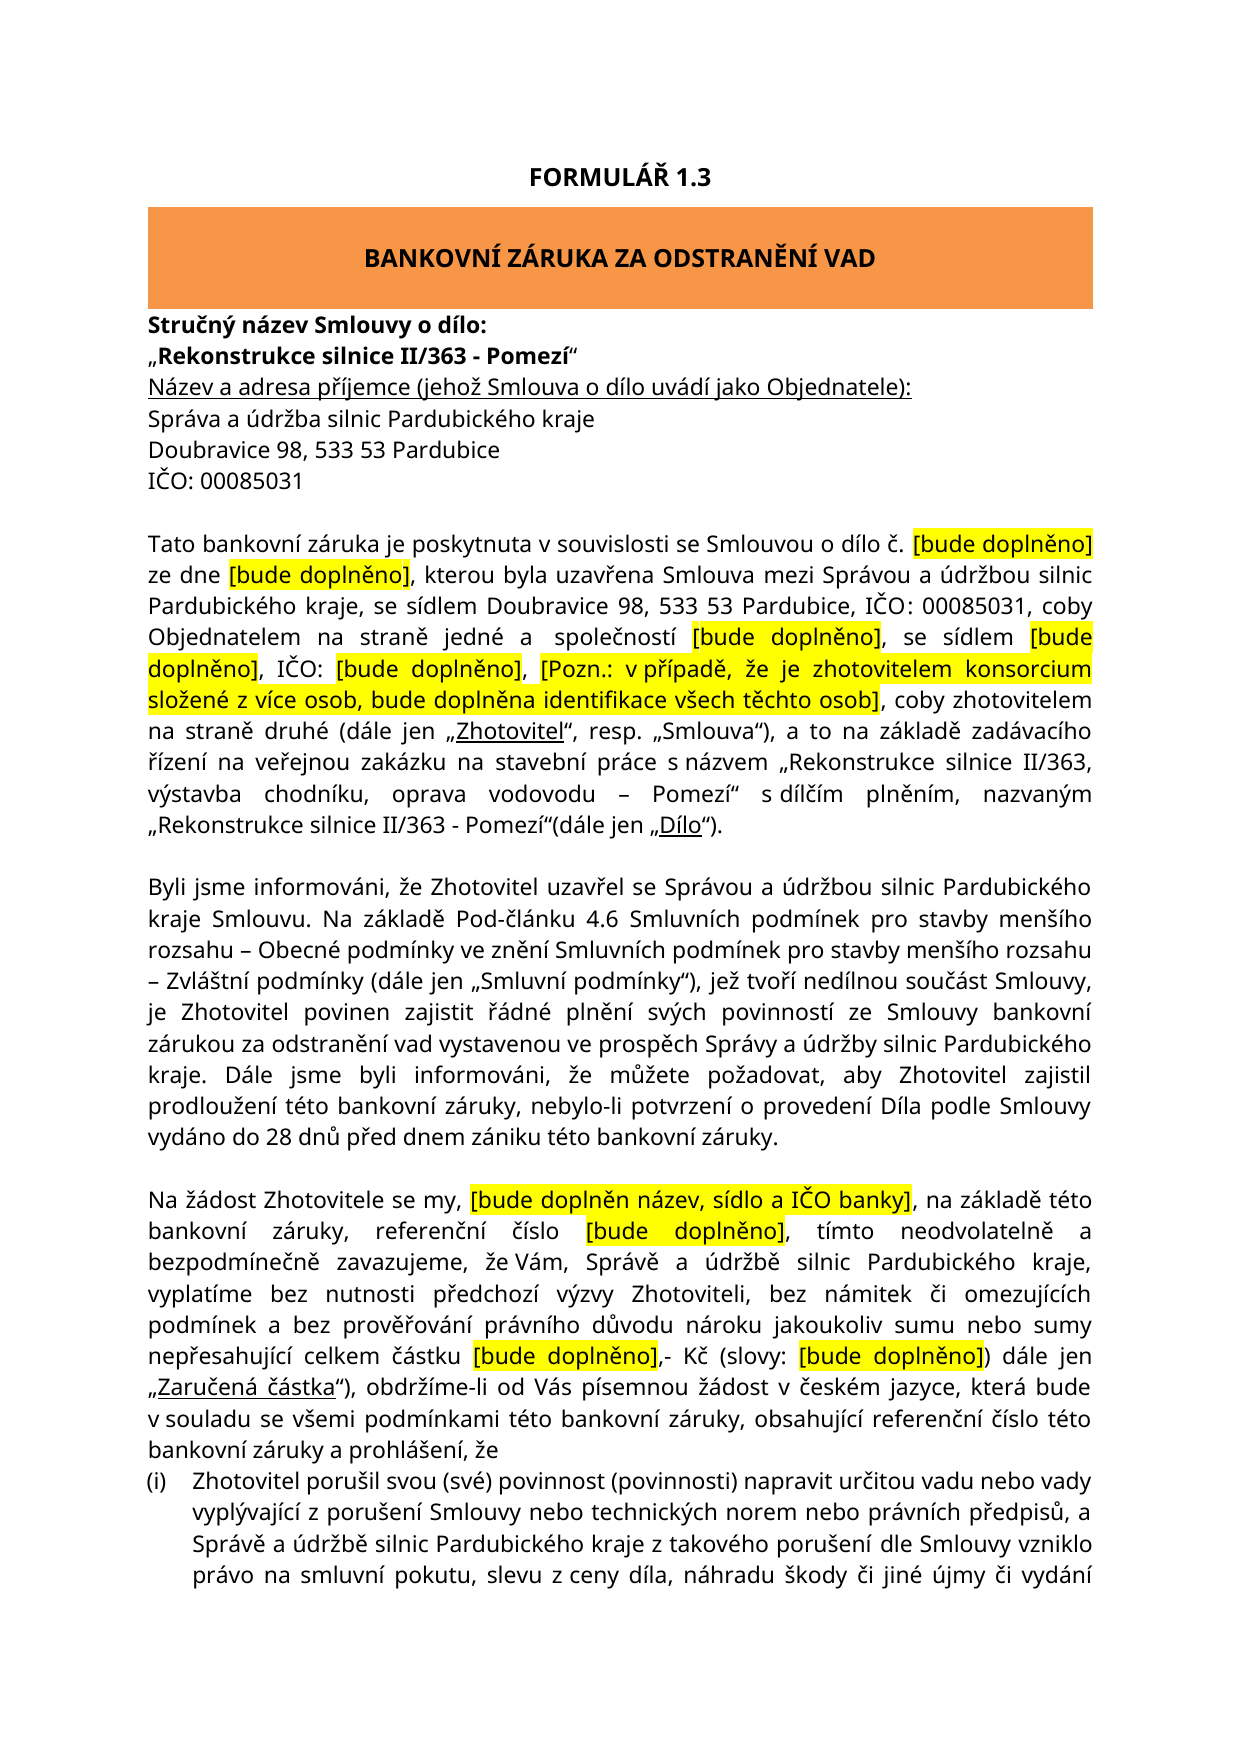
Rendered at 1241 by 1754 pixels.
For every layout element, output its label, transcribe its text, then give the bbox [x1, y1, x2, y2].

text IČO: 00085031 [148, 465, 1093, 496]
text Název a adresa příjemce (jehož Smlouva o dílo uvádí jako Objednatele): [148, 371, 1093, 403]
text BANKOVNÍ záruka za odstranění vad [148, 241, 1093, 275]
text Tato bankovní záruka je poskytnuta v souvislosti se Smlouvou o dílo č. [bude doplněno] ze dne [bude doplněno], kterou byla uzavřena Smlouva mezi Správou a údržbou silnic Pardubického kraje, se sídlem Doubravice 98, 533 53 Pardubice, IČO: 00085031, coby Objednatelem na straně jedné a společností [bude doplněno], se sídlem [bude doplněno], IČO: [bude doplněno], [Pozn.: v případě, že je zhotovitelem konsorcium složené z více osob, bude doplněna identifikace všech těchto osob], coby zhotovitelem na straně druhé (dále jen „Zhotovitel“, resp. „Smlouva“), a to na základě zadávacího řízení na veřejnou zakázku na stavební práce s názvem „Rekonstrukce silnice II/363, výstavba chodníku, oprava vodovodu – Pomezí“ s dílčím plněním, nazvaným „Rekonstrukce silnice II/363 - Pomezí“(dále jen „Dílo“). [148, 528, 1093, 684]
text Správa a údržba silnic Pardubického kraje [148, 403, 1093, 434]
text Byli jsme informováni, že Zhotovitel uzavřel se Správou a údržbou silnic Pardubického kraje Smlouvu. Na základě Pod-článku 4.6 Smluvních podmínek pro stavby menšího rozsahu – Obecné podmínky ve znění Smluvních podmínek pro stavby menšího rozsahu – Zvláštní podmínky (dále jen „Smluvní podmínky“), jež tvoří nedílnou součást Smlouvy, je Zhotovitel povinen zajistit řádné plnění svých povinností ze Smlouvy bankovní zárukou za odstranění vad vystavenou ve prospěch Správy a údržby silnic Pardubického kraje. Dále jsme byli informováni, že můžete požadovat, aby Zhotovitel zajistil prodloužení této bankovní záruky, nebylo-li potvrzení o provedení Díla podle Smlouvy vydáno do 28 dnů před dnem zániku této bankovní záruky. [148, 871, 1093, 1153]
text Na žádost Zhotovitele se my, [bude doplněn název, sídlo a IČO banky], na základě této bankovní záruky, referenční číslo [bude doplněno], tímto neodvolatelně a bezpodmínečně zavazujeme, že Vám, Správě a údržbě silnic Pardubického kraje, vyplatíme bez nutnosti předchozí výzvy Zhotoviteli, bez námitek či omezujících podmínek a bez prověřování právního důvodu nároku jakoukoliv sumu nebo sumy nepřesahující celkem částku [bude doplněno],- Kč (slovy: [bude doplněno]) dále jen „Zaručená částka“), obdržíme-li od Vás písemnou žádost v českém jazyce, která bude v souladu se všemi podmínkami této bankovní záruky, obsahující referenční číslo této bankovní záruky a prohlášení, že [148, 1184, 1093, 1465]
text „Rekonstrukce silnice II/363 - Pomezí“ [148, 340, 1093, 371]
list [146, 1465, 1093, 1590]
text Doubravice 98, 533 53 Pardubice [148, 434, 1093, 465]
text formulář 1.3 [148, 160, 1093, 194]
text Tato bankovní záruka je poskytnuta v souvislosti se Smlouvou o dílo č. [bude doplněno] ze dne [bude doplněno], kterou byla uzavřena Smlouva mezi Správou a údržbou silnic Pardubického kraje, se sídlem Doubravice 98, 533 53 Pardubice, IČO: 00085031, coby Objednatelem na straně jedné a společností [bude doplněno], se sídlem [bude doplněno], IČO: [bude doplněno], [Pozn.: v případě, že je zhotovitelem konsorcium složené z více osob, bude doplněna identifikace všech těchto osob], coby zhotovitelem na straně druhé (dále jen „Zhotovitel“, resp. „Smlouva“), a to na základě zadávacího řízení na veřejnou zakázku na stavební práce s názvem „Rekonstrukce silnice II/363, výstavba chodníku, oprava vodovodu – Pomezí“ s dílčím plněním, nazvaným „Rekonstrukce silnice II/363 - Pomezí“(dále jen „Dílo“). [148, 653, 1093, 840]
text Stručný název Smlouvy o dílo: [148, 309, 1093, 340]
